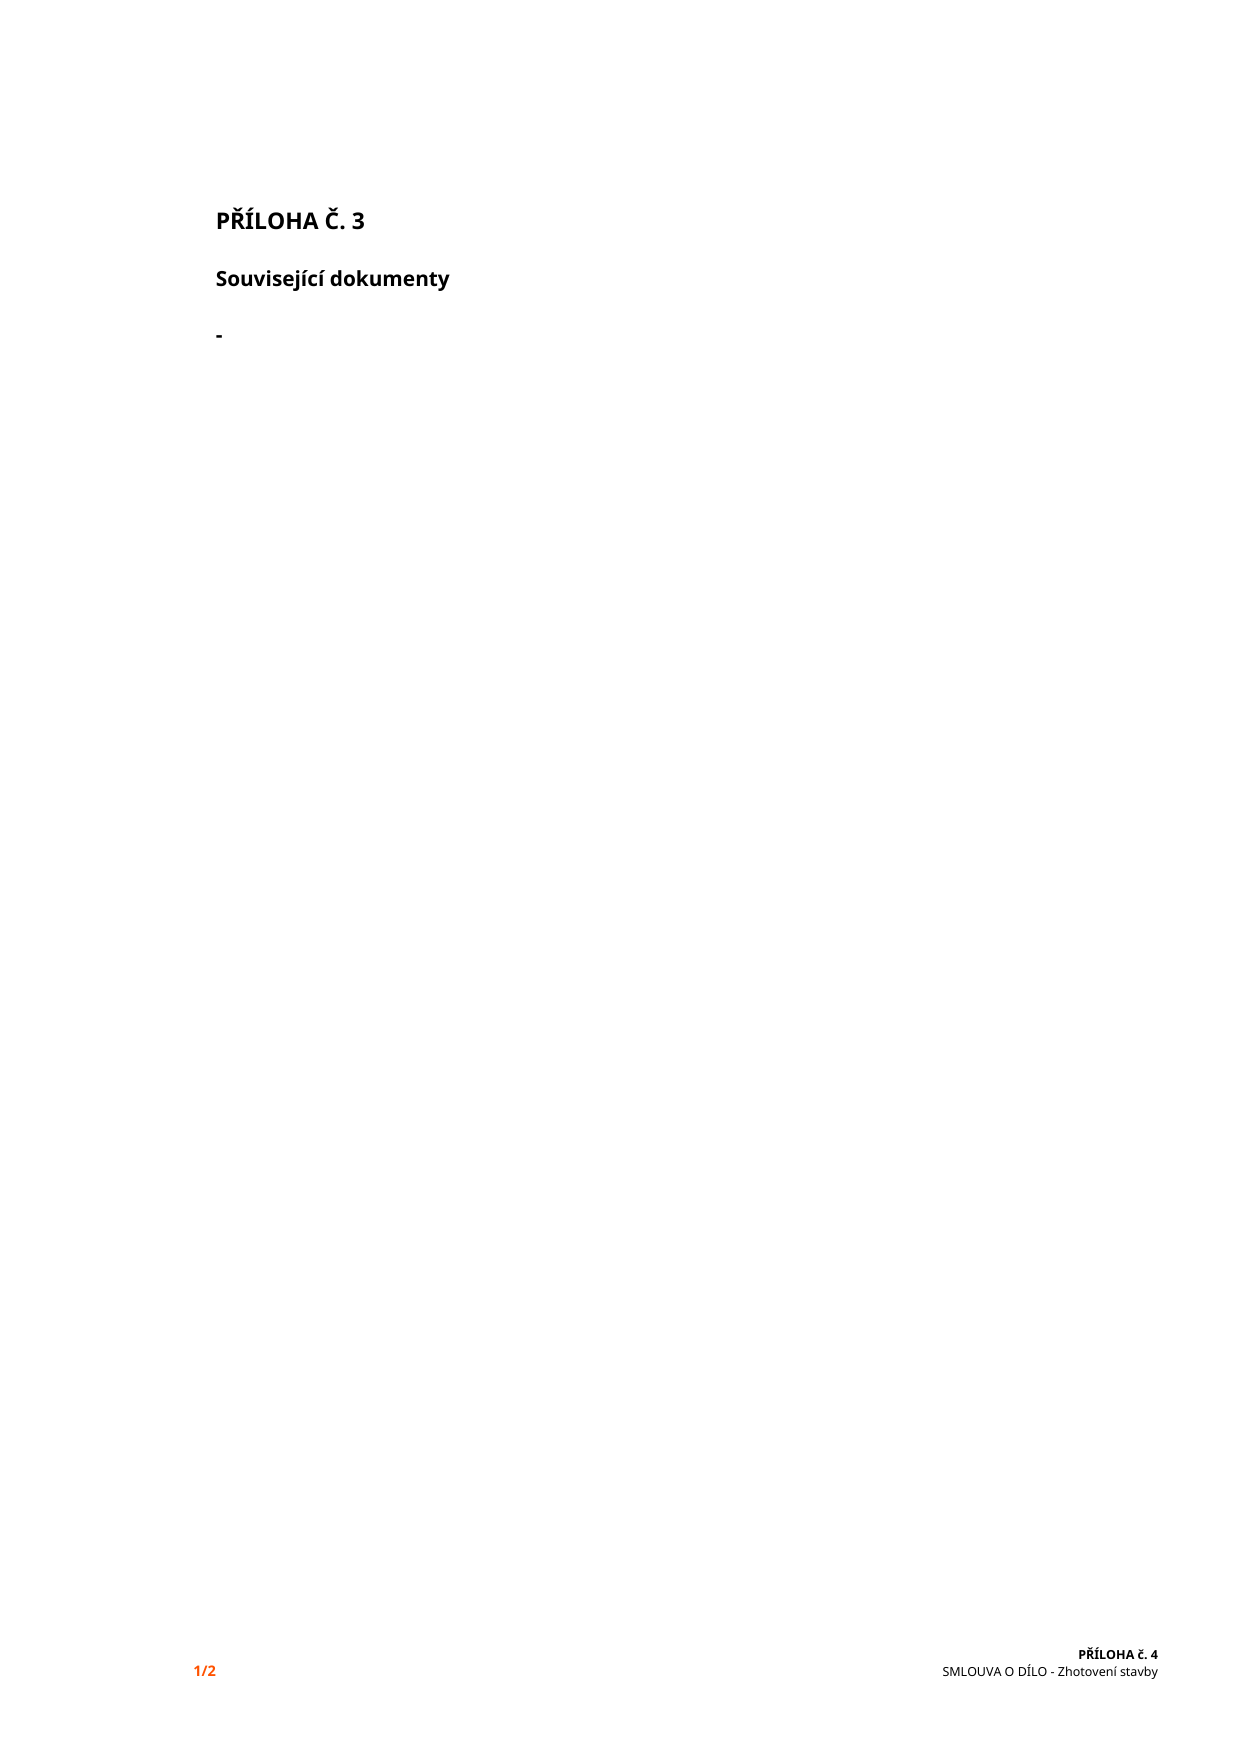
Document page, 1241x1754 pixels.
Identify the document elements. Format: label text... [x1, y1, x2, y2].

text Související dokumenty [216, 264, 1122, 293]
text - [216, 321, 1122, 349]
text Příloha č. 3 [216, 205, 1122, 236]
